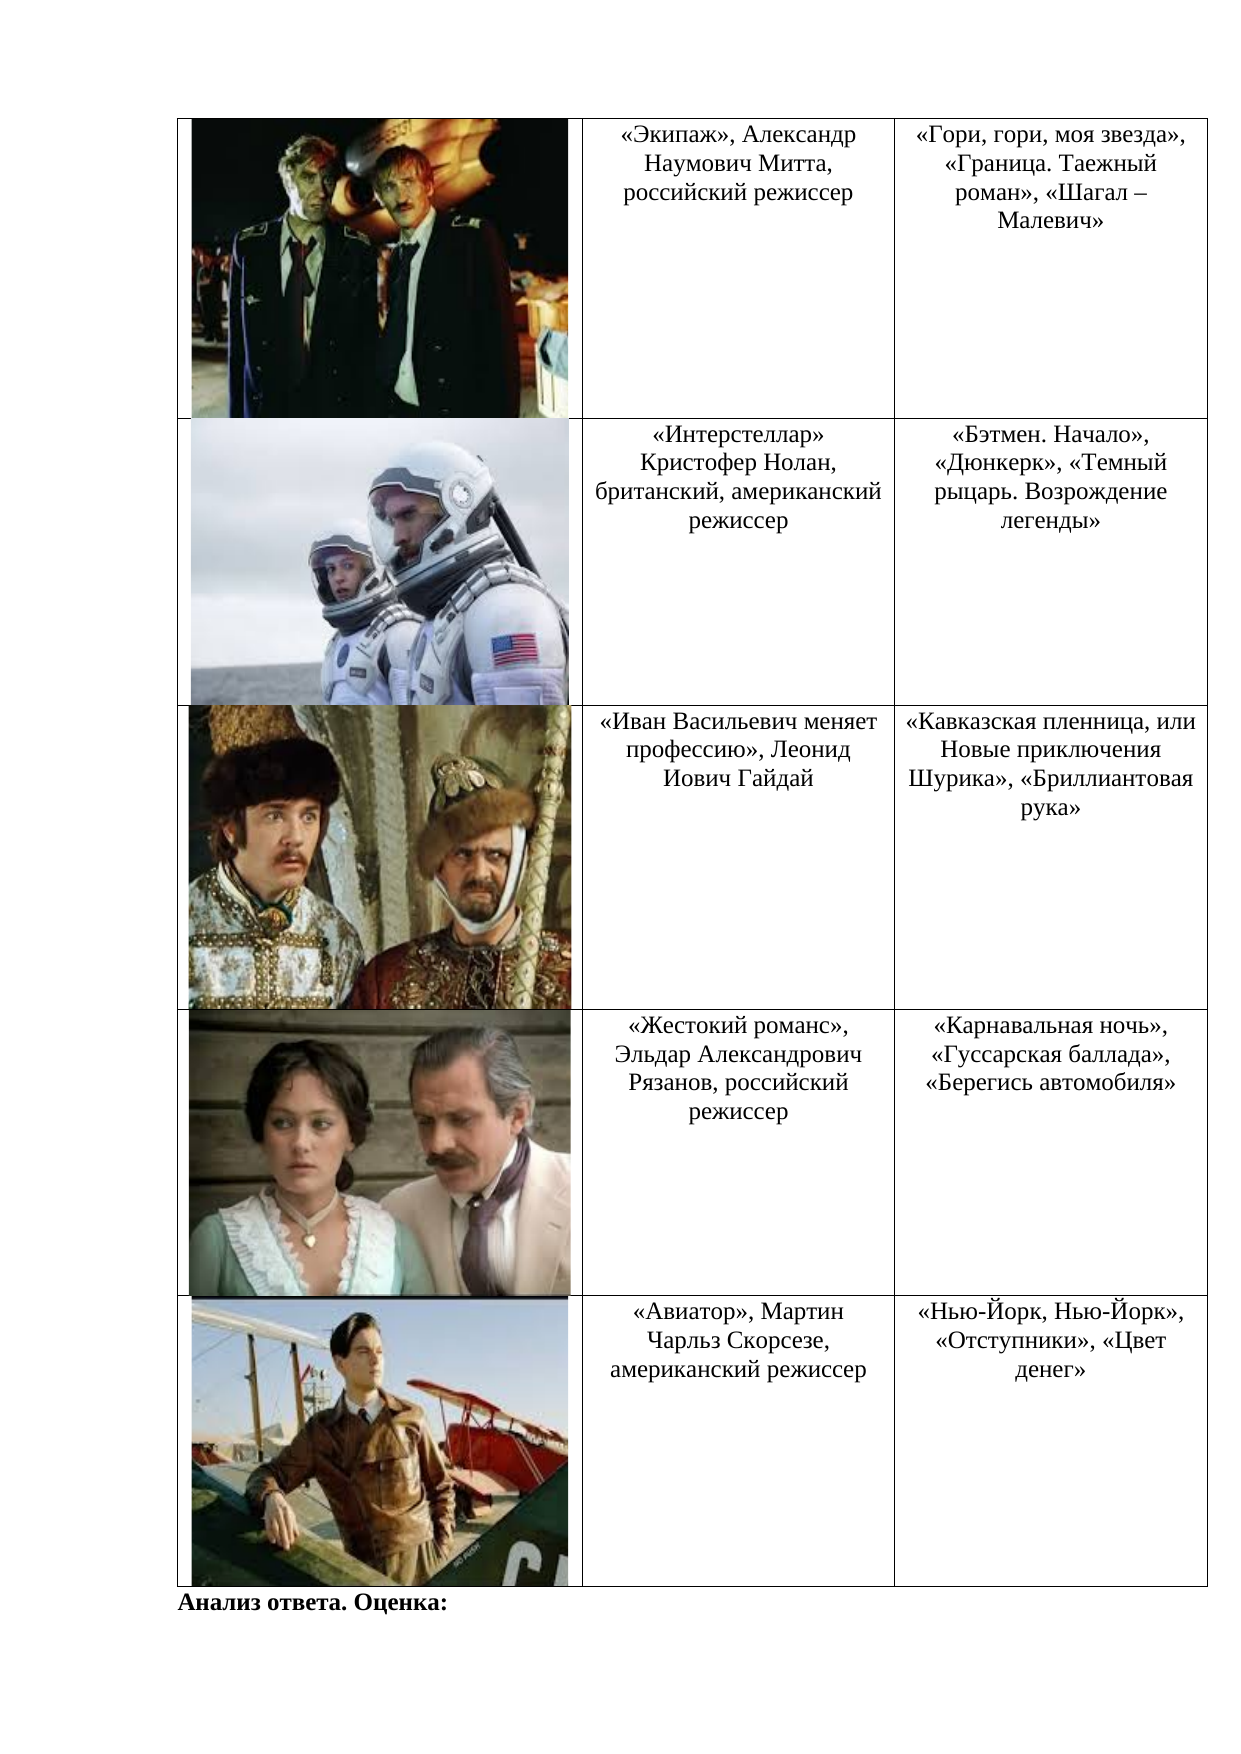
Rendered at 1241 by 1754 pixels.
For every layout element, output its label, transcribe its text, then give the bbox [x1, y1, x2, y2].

text Анализ ответа. Оценка: [177, 1587, 1152, 1615]
table_cell «Жестокий романс», Эльдар Александрович Рязанов, российский режиссер [583, 1010, 894, 1295]
picture [188, 119, 572, 1009]
table_cell «Интерстеллар» Кристофер Нолан, британский, американский режиссер [583, 419, 894, 705]
table_cell [178, 1010, 188, 1295]
table_cell [178, 419, 190, 705]
table_cell [569, 1296, 582, 1586]
table_cell [569, 119, 582, 418]
table_cell «Гори, гори, моя звезда», «Граница. Таежный роман», «Шагал – Малевич» [895, 119, 1207, 418]
table_cell [572, 706, 582, 1009]
table_cell «Карнавальная ночь», «Гуссарская баллада», «Берегись автомобиля» [895, 1010, 1207, 1295]
table_cell «Бэтмен. Начало», «Дюнкерк», «Темный рыцарь. Возрождение легенды» [895, 419, 1207, 705]
table_cell [178, 119, 191, 418]
table_cell [571, 1010, 582, 1295]
table_cell «Кавказская пленница, или Новые приключения Шурика», «Бриллиантовая рука» [895, 706, 1207, 1009]
table_cell [178, 706, 188, 1009]
table_cell [569, 419, 582, 705]
table_cell «Экипаж», Александр Наумович Митта, российский режиссер [583, 119, 894, 418]
table_cell [178, 1296, 191, 1586]
table_cell «Иван Васильевич меняет профессию», Леонид Иович Гайдай [583, 706, 894, 1009]
table_cell «Авиатор», Мартин Чарльз Скорсезе, американский режиссер [583, 1296, 894, 1586]
picture [188, 1010, 571, 1586]
table_cell «Нью-Йорк, Нью-Йорк», «Отступники», «Цвет денег» [895, 1296, 1207, 1586]
